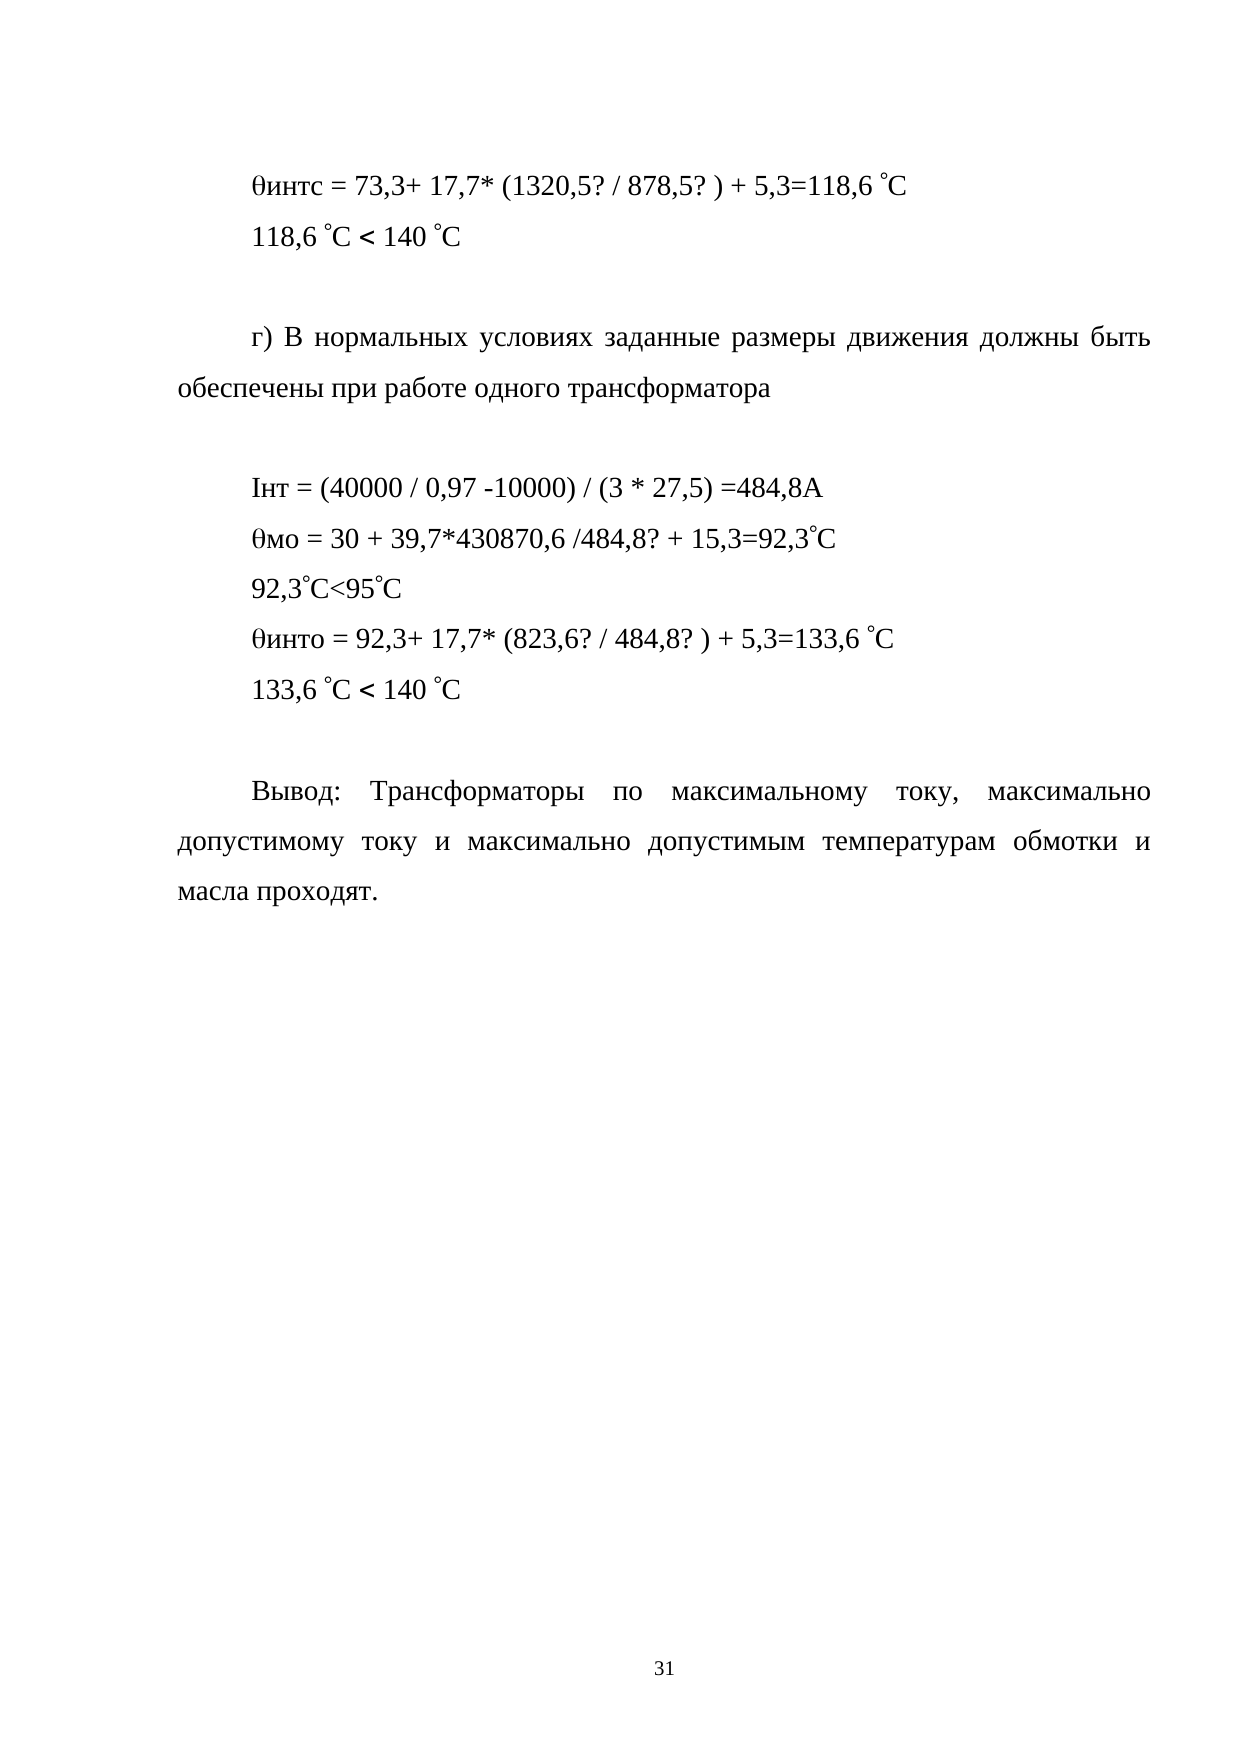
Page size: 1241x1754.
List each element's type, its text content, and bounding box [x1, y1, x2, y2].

text мо = 30 + 39,7*430870,6 /484,8 + 15,3=92,3С [177, 521, 1152, 554]
text 92,3С<95С [177, 571, 1152, 605]
text инто = 92,3+ 17,7* (823,6 / 484,8 ) + 5,3=133,6 С [177, 622, 1152, 655]
text Вывод: Трансформаторы по максимальному току, максимально допустимому току и максимально допустимым температурам обмотки и масла проходят. [177, 773, 1152, 907]
text 133,6 С 140 С [177, 672, 1152, 706]
text интс = 73,3+ 17,7* (1320,5 / 878,5 ) + 5,3=118,6 С [177, 168, 1152, 202]
text Iнт = (40000 / 0,97 -10000) / (3 * 27,5) =484,8А [177, 471, 1152, 504]
text г) В нормальных условиях заданные размеры движения должны быть обеспечены при работе одного трансформатора [177, 319, 1152, 403]
text 118,6 С 140 С [177, 219, 1152, 252]
